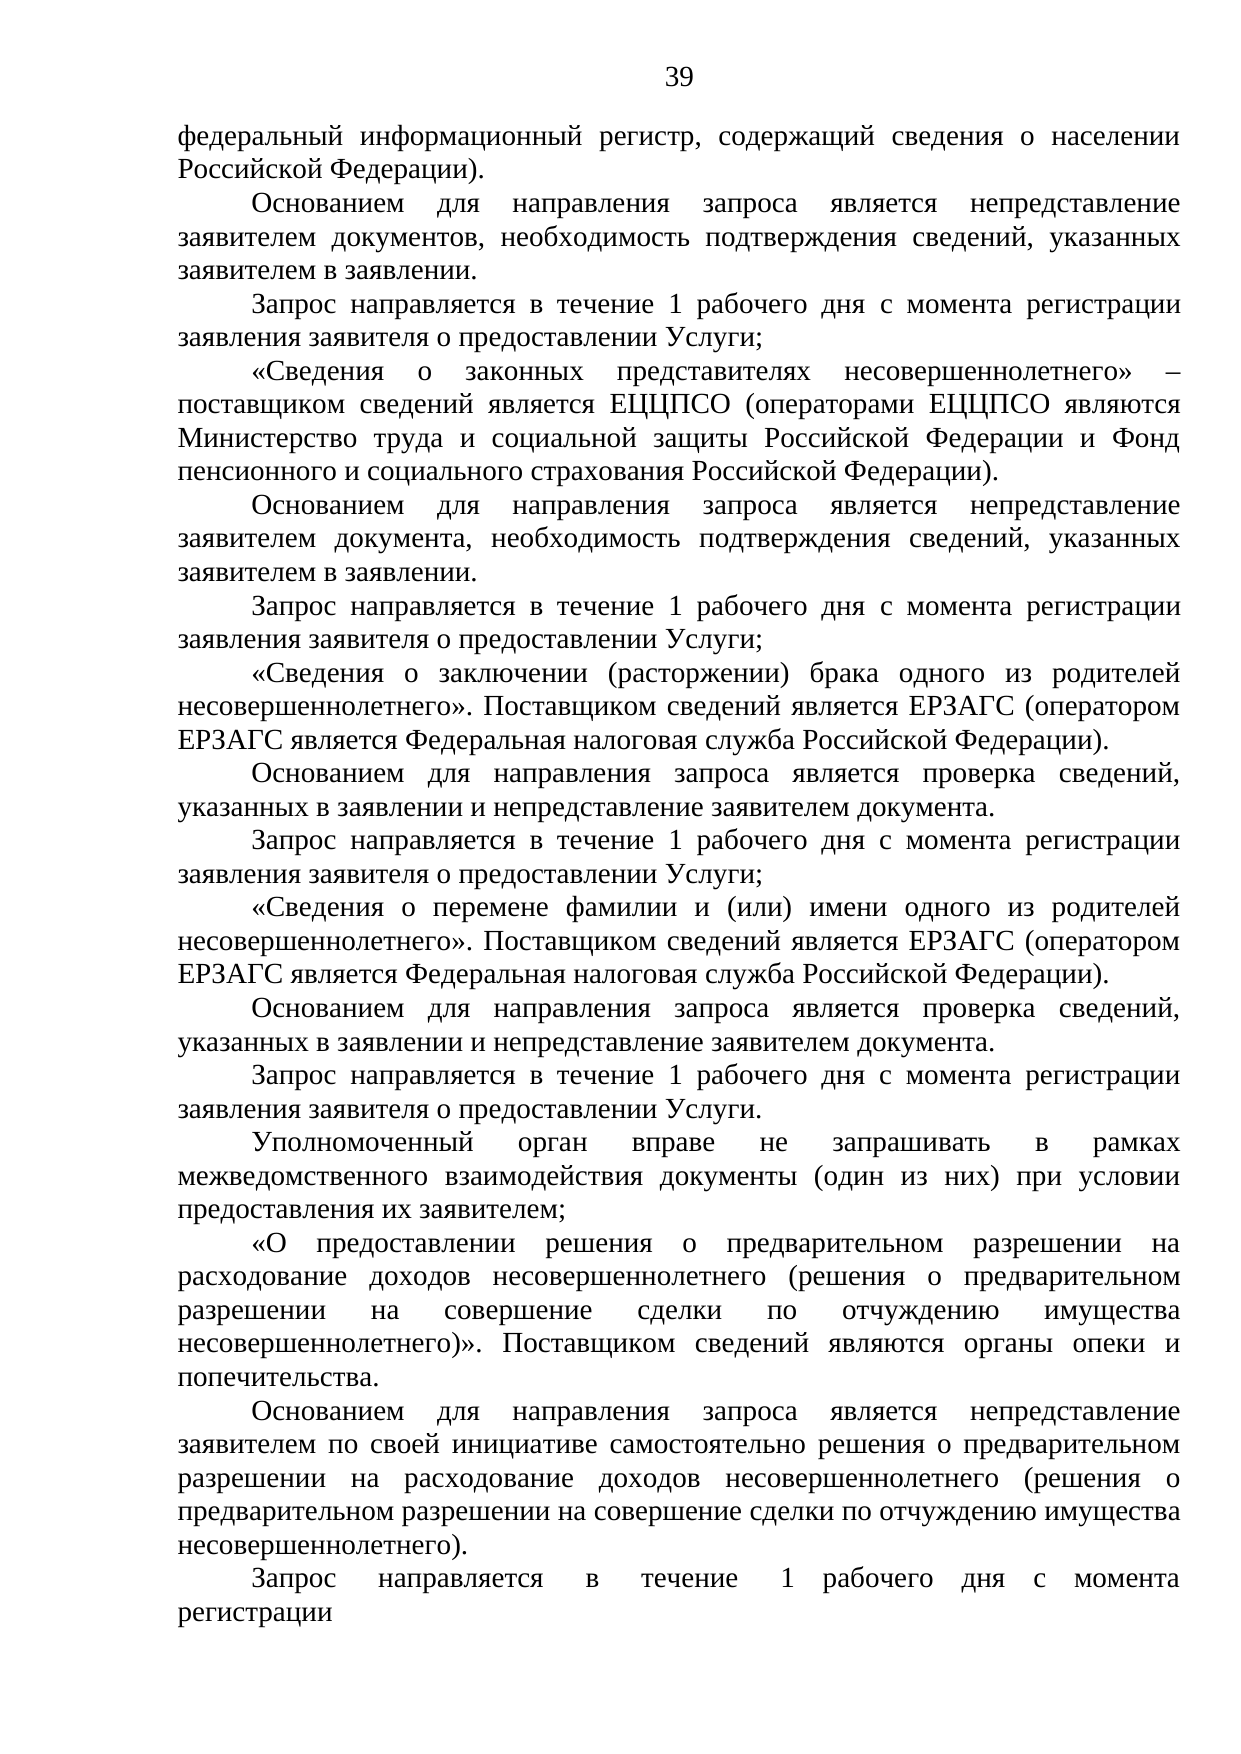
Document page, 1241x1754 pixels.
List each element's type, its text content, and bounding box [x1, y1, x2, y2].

text Уполномоченный орган вправе не запрашивать в рамках межведомственного взаимодействия документы (один из них) при условии предоставления их заявителем; [177, 1124, 1181, 1225]
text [177, 118, 1181, 185]
text Запрос направляется в течение 1 рабочего дня с момента регистрации заявления заявителя о предоставлении Услуги; [177, 588, 1181, 655]
text Основанием для направления запроса является проверка сведений, указанных в заявлении и непредставление заявителем документа. [177, 990, 1181, 1057]
text «Сведения о заключении (расторжении) брака одного из родителей несовершеннолетнего». Поставщиком сведений является ЕРЗАГС (оператором ЕРЗАГС является Федеральная налоговая служба Российской Федерации). [177, 655, 1181, 755]
text «О предоставлении решения о предварительном разрешении на расходование доходов несовершеннолетнего (решения о предварительном разрешении на совершение сделки по отчуждению имущества несовершеннолетнего)». Поставщиком сведений являются органы опеки и попечительства. [177, 1225, 1181, 1393]
text Основанием для направления запроса является проверка сведений, указанных в заявлении и непредставление заявителем документа. [177, 755, 1181, 822]
text Запрос направляется в течение 1 рабочего дня с момента регистрации заявления заявителя о предоставлении Услуги. [177, 1057, 1181, 1124]
text Основанием для направления запроса является непредставление заявителем документов, необходимость подтверждения сведений, указанных заявителем в заявлении. [177, 185, 1181, 286]
text «Сведения о законных представителях несовершеннолетнего» – поставщиком сведений является ЕЦЦПСО (операторами ЕЦЦПСО являются Министерство труда и социальной защиты Российской Федерации и Фонд пенсионного и социального страхования Российской Федерации). [177, 353, 1181, 487]
text Основанием для направления запроса является непредставление заявителем по своей инициативе самостоятельно решения о предварительном разрешении на расходование доходов несовершеннолетнего (решения о предварительном разрешении на совершение сделки по отчуждению имущества несовершеннолетнего). [177, 1393, 1181, 1560]
text Запрос направляется в течение 1 рабочего дня с момента регистрации [177, 1560, 1181, 1627]
text «Сведения о перемене фамилии и (или) имени одного из родителей несовершеннолетнего». Поставщиком сведений является ЕРЗАГС (оператором ЕРЗАГС является Федеральная налоговая служба Российской Федерации). [177, 889, 1181, 990]
text Запрос направляется в течение 1 рабочего дня с момента регистрации заявления заявителя о предоставлении Услуги; [177, 286, 1181, 353]
text Запрос направляется в течение 1 рабочего дня с момента регистрации заявления заявителя о предоставлении Услуги; [177, 822, 1181, 889]
